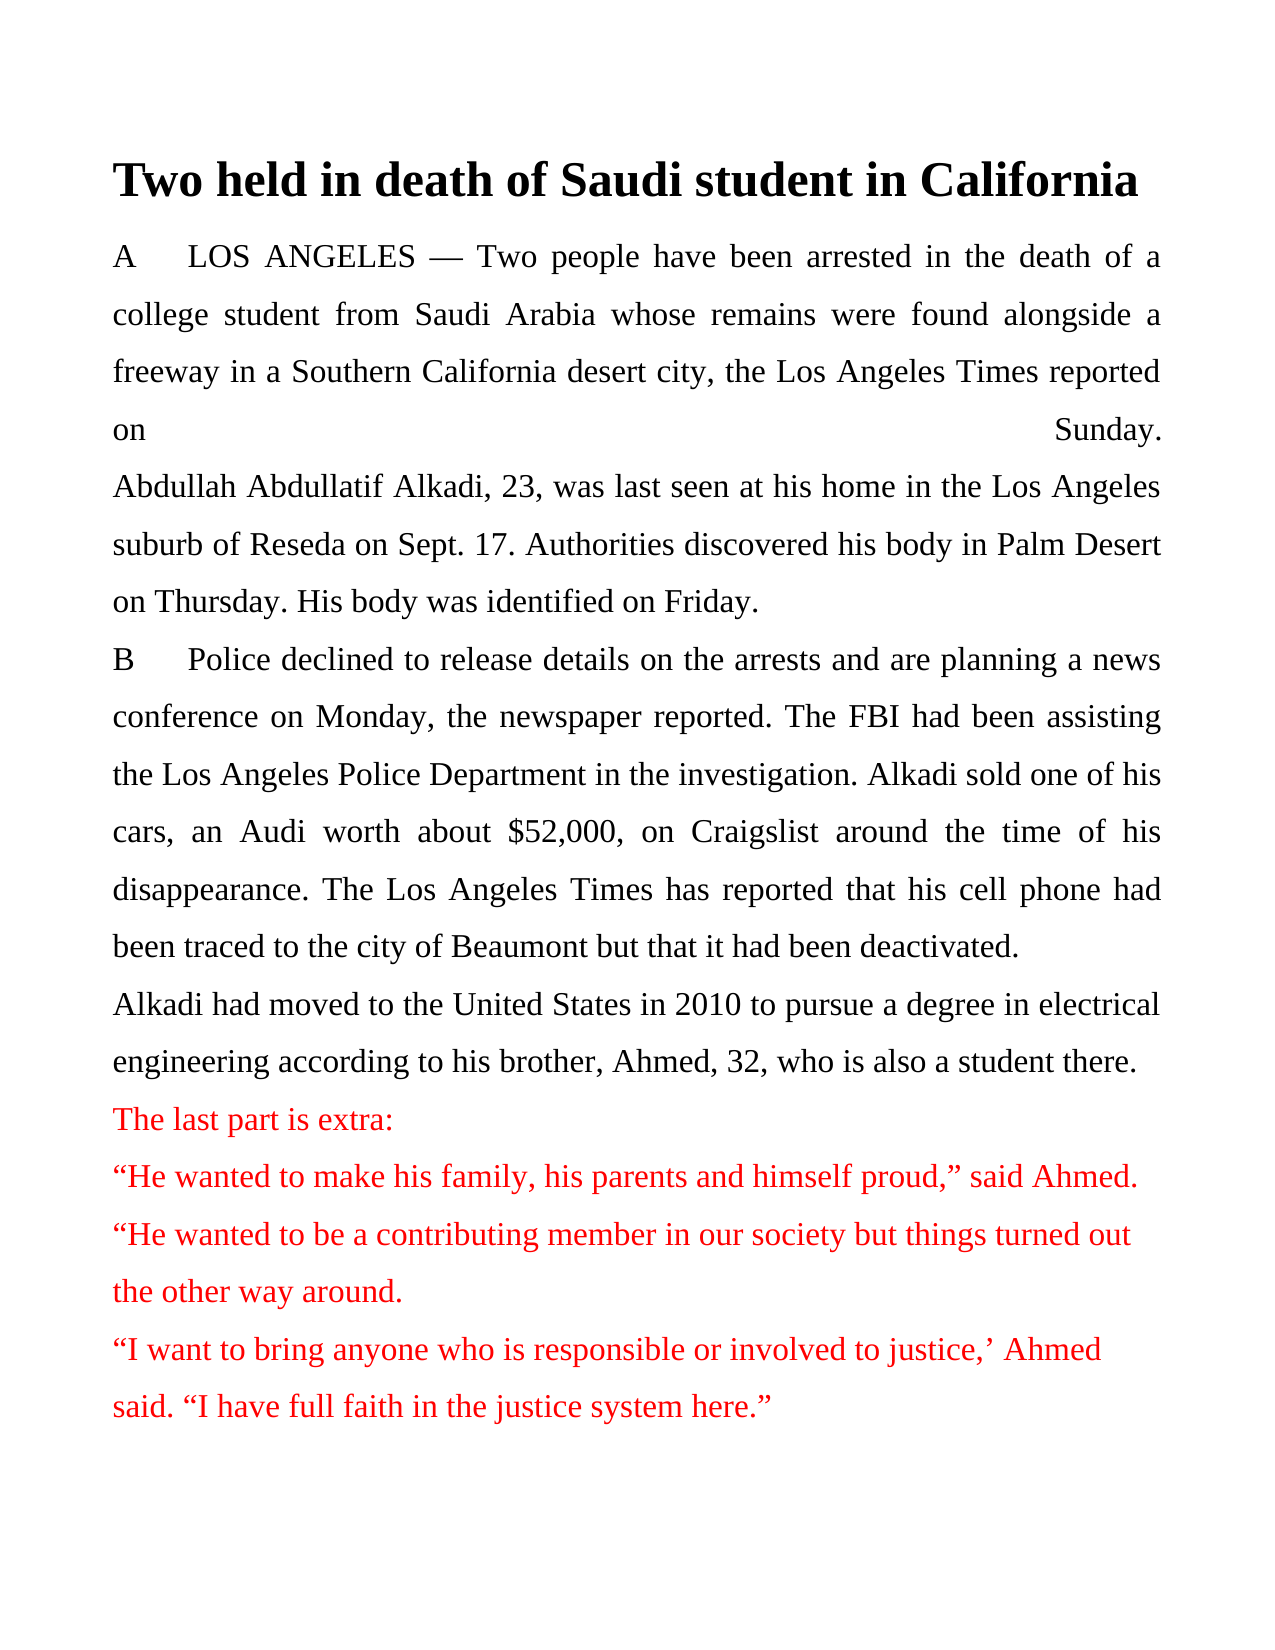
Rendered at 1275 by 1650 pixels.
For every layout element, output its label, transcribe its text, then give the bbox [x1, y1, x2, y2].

text The last part is extra: “He wanted to make his family, his parents and himself proud,” said Ahmed. “He wanted to be a contributing member in our society but things turned out the other way around. “I want to bring anyone who is responsible or involved to justice,’ Ahmed said. “I have full faith in the justice system here.” [112, 1099, 1162, 1425]
text Alkadi had moved to the United States in 2010 to pursue a degree in electrical engineering according to his brother, Ahmed, 32, who is also a student there. [112, 984, 1162, 1080]
text B Police declined to release details on the arrests and are planning a news conference on Monday, the newspaper reported. The FBI had been assisting the Los Angeles Police Department in the investigation. Alkadi sold one of his cars, an Audi worth about $52,000, on Craigslist around the time of his disappearance. The Los Angeles Times has reported that his cell phone had been traced to the city of Beaumont but that it had been deactivated. [112, 639, 1162, 965]
text A LOS ANGELES — Two people have been arrested in the death of a college student from Saudi Arabia whose remains were found alongside a freeway in a Southern California desert city, the Los Angeles Times reported on Sunday. Abdullah Abdullatif Alkadi, 23, was last seen at his home in the Los Angeles suburb of Reseda on Sept. 17. Authorities discovered his body in Palm Desert on Thursday. His body was identified on Friday. [112, 237, 1162, 620]
text Two held in death of Saudi student in California [112, 150, 1162, 207]
